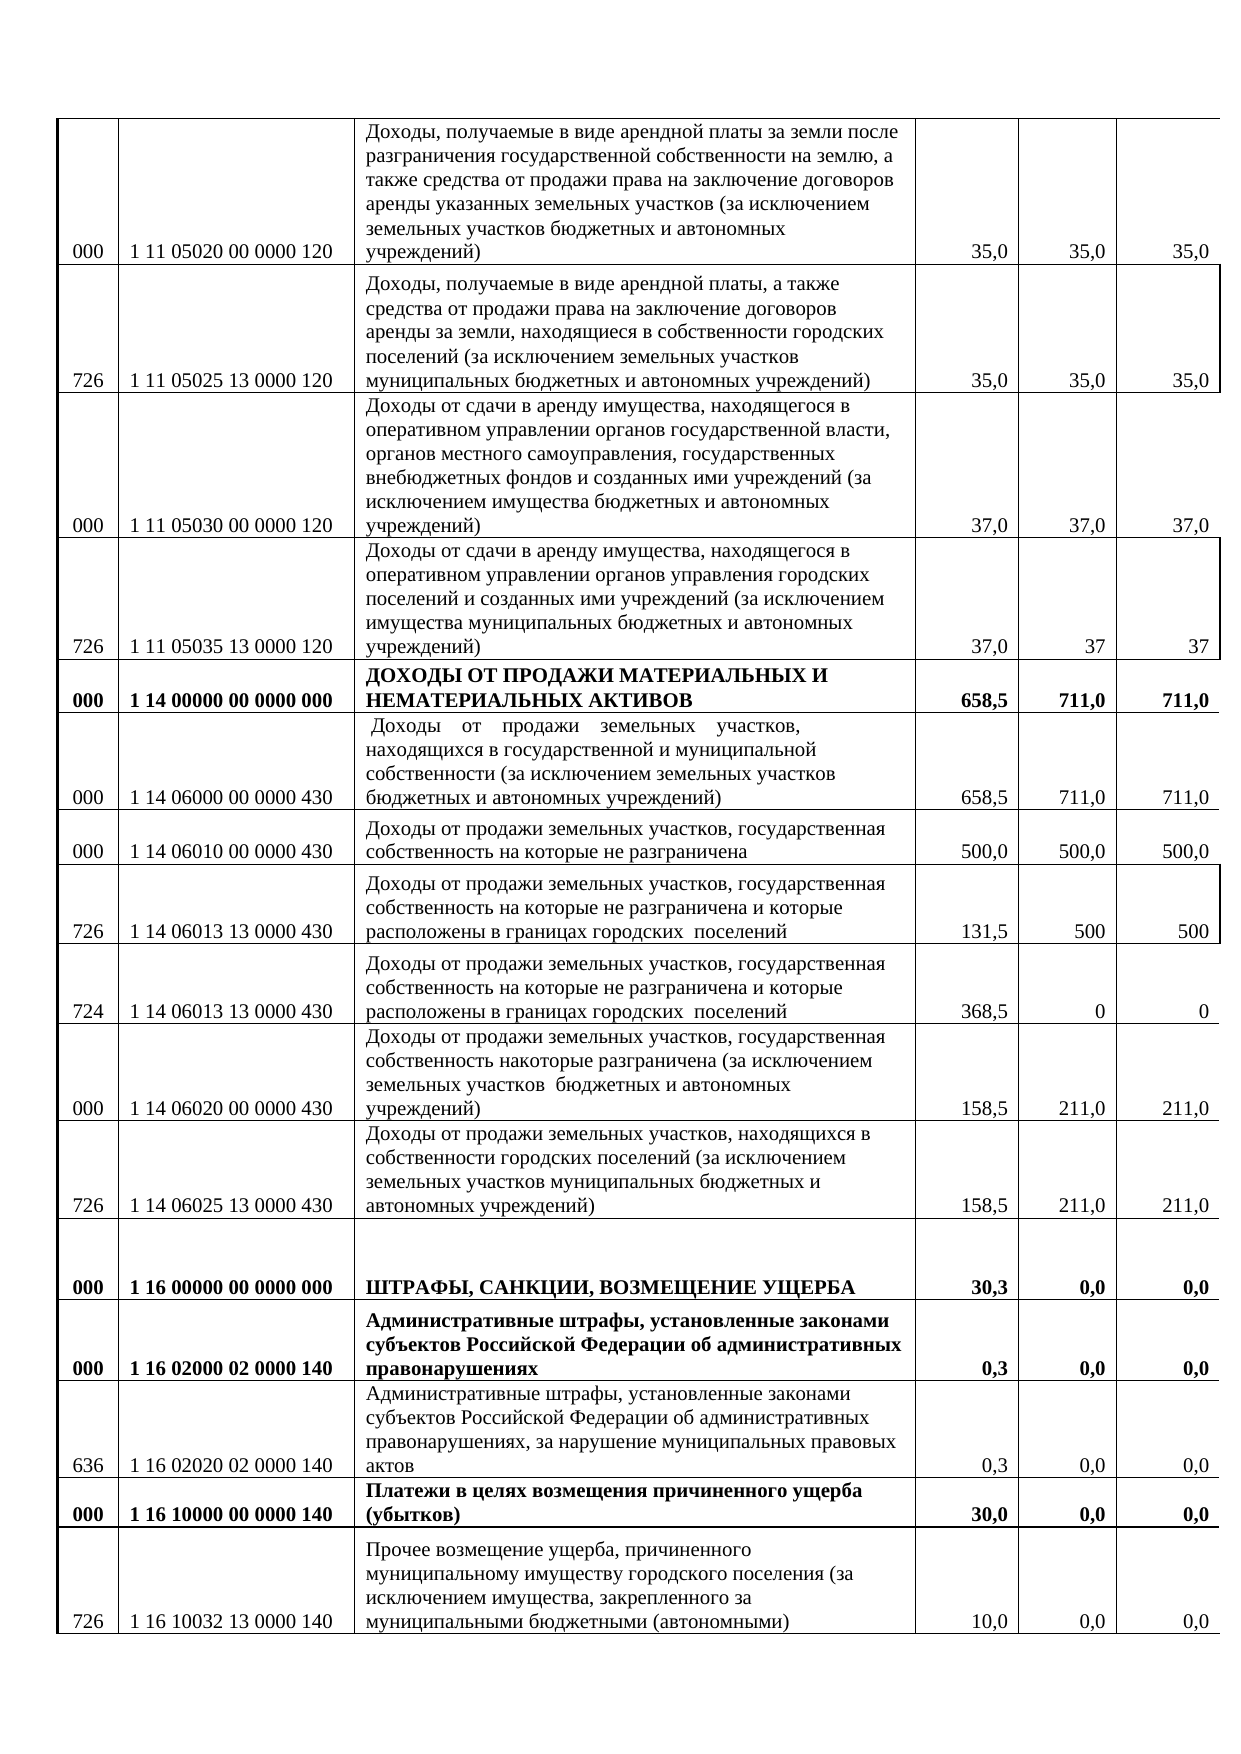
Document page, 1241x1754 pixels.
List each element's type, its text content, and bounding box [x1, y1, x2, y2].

table_cell 0,0 [1117, 1526, 1220, 1633]
table_cell 368,5 [916, 944, 1018, 1023]
table_cell Доходы от продажи земельных участков, государственная собственность накоторые разграничена (за исключением земельных участков бюджетных и автономных учреждений) [355, 1024, 915, 1120]
table_cell 1 14 00000 00 0000 000 [119, 660, 354, 712]
table_cell 000 [59, 713, 118, 809]
table_cell Доходы от продажи земельных участков, находящихся в государственной и муниципальной собственности (за исключением земельных участков бюджетных и автономных учреждений) [355, 713, 915, 809]
table_cell 500 [1117, 865, 1219, 943]
table_cell 500,0 [916, 810, 1018, 863]
table_cell Доходы, получаемые в виде арендной платы за земли после разграничения государственной собственности на землю, а также средства от продажи права на заключение договоров аренды указанных земельных участков (за исключением земельных участков бюджетных и автономных учреждений) [355, 119, 915, 263]
table_cell 000 [59, 1219, 118, 1299]
table_cell 0,0 [1117, 1218, 1220, 1299]
table_cell Административные штрафы, установленные законами субъектов Российской Федерации об административных правонарушениях [355, 1300, 915, 1380]
table_cell 10,0 [916, 1528, 1018, 1633]
table_cell 000 [59, 393, 118, 537]
table_cell Платежи в целях возмещения причиненного ущерба (убытков) [355, 1478, 915, 1526]
table_cell ШТРАФЫ, САНКЦИИ, ВОЗМЕЩЕНИЕ УЩЕРБА [355, 1219, 915, 1299]
table_cell Доходы от сдачи в аренду имущества, находящегося в оперативном управлении органов управления городских поселений и созданных ими учреждений (за исключением имущества муниципальных бюджетных и автономных учреждений) [355, 538, 915, 658]
table_cell 30,0 [916, 1478, 1018, 1526]
table_cell 37,0 [916, 538, 1018, 658]
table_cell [119, 1528, 354, 1633]
table_cell ДОХОДЫ ОТ ПРОДАЖИ МАТЕРИАЛЬНЫХ И НЕМАТЕРИАЛЬНЫХ АКТИВОВ [355, 660, 915, 712]
table_cell 0 [1117, 944, 1220, 1023]
table_cell 1 11 05020 00 0000 120 [119, 119, 354, 263]
table_cell 0,3 [916, 1381, 1018, 1477]
table_cell 1 16 02000 02 0000 140 [119, 1300, 354, 1380]
table_cell 500,0 [1117, 809, 1220, 863]
table_cell 211,0 [1019, 1121, 1116, 1217]
table_cell 0,0 [1117, 1299, 1220, 1380]
table_cell 500,0 [1019, 810, 1116, 863]
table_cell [355, 1528, 915, 1633]
table_cell 158,5 [916, 1121, 1018, 1217]
table_cell 35,0 [1019, 119, 1116, 263]
table_cell 1 14 06013 13 0000 430 [119, 944, 354, 1023]
table_cell 636 [59, 1381, 118, 1477]
table_cell 726 [59, 538, 118, 658]
table_cell 1 16 00000 00 0000 000 [119, 1219, 354, 1299]
table_cell Доходы от продажи земельных участков, находящихся в собственности городских поселений (за исключением земельных участков муниципальных бюджетных и автономных учреждений) [355, 1121, 915, 1217]
table_cell 0,0 [1019, 1300, 1116, 1380]
table_cell 711,0 [1117, 712, 1220, 809]
table_cell 37 [1019, 538, 1116, 658]
table_cell 1 14 06025 13 0000 430 [119, 1121, 354, 1217]
table_cell 211,0 [1117, 1023, 1220, 1120]
table_cell 37 [1117, 538, 1219, 658]
table_cell 1 11 05025 13 0000 120 [119, 265, 354, 392]
table_cell 1 11 05030 00 0000 120 [119, 393, 354, 537]
table_cell 35,0 [916, 265, 1018, 392]
table_cell 726 [59, 265, 118, 392]
table_cell 35,0 [1117, 265, 1219, 392]
table_cell 1 14 06000 00 0000 430 [119, 713, 354, 809]
table_cell 000 [59, 1300, 118, 1380]
table_cell 0,0 [1019, 1219, 1116, 1299]
table_cell 37,0 [1019, 393, 1116, 537]
table_cell 000 [59, 1478, 118, 1526]
table_cell 1 14 06010 00 0000 430 [119, 810, 354, 863]
table_cell Доходы, получаемые в виде арендной платы, а также средства от продажи права на заключение договоров аренды за земли, находящиеся в собственности городских поселений (за исключением земельных участков муниципальных бюджетных и автономных учреждений) [355, 265, 915, 392]
table_cell 37,0 [916, 393, 1018, 537]
table_cell 35,0 [1019, 265, 1116, 392]
table_cell 0,0 [1019, 1381, 1116, 1477]
table_cell 131,5 [916, 865, 1018, 943]
table_cell 726 [59, 1528, 118, 1633]
table_cell 30,3 [916, 1219, 1018, 1299]
table_cell 37,0 [1117, 393, 1220, 537]
table_cell Доходы от продажи земельных участков, государственная собственность на которые не разграничена и которые расположены в границах городских поселений [355, 944, 915, 1023]
table_cell 0,0 [1117, 1477, 1220, 1526]
table_cell Доходы от продажи земельных участков, государственная собственность на которые не разграничена и которые расположены в границах городских поселений [355, 865, 915, 943]
table_cell 000 [59, 1024, 118, 1120]
table_cell 158,5 [916, 1024, 1018, 1120]
table_cell 1 16 10000 00 0000 140 [119, 1478, 354, 1526]
table_cell 35,0 [916, 119, 1018, 263]
table_cell 211,0 [1019, 1024, 1116, 1120]
table_cell 724 [59, 944, 118, 1023]
table_cell 711,0 [1019, 660, 1116, 712]
table_cell 000 [59, 810, 118, 863]
table_cell 0,0 [1019, 1528, 1116, 1633]
table_cell 711,0 [1019, 713, 1116, 809]
table_cell 0 [1019, 944, 1116, 1023]
table_cell Доходы от сдачи в аренду имущества, находящегося в оперативном управлении органов государственной власти, органов местного самоуправления, государственных внебюджетных фондов и созданных ими учреждений (за исключением имущества бюджетных и автономных учреждений) [355, 393, 915, 537]
table_cell 1 14 06013 13 0000 430 [119, 865, 354, 943]
table_cell 211,0 [1117, 1120, 1220, 1217]
table_cell 726 [59, 865, 118, 943]
table_cell 000 [59, 119, 118, 263]
table_cell 658,5 [916, 660, 1018, 712]
table_cell 658,5 [916, 713, 1018, 809]
table_cell 1 14 06020 00 0000 430 [119, 1024, 354, 1120]
table_cell 35,0 [1117, 119, 1220, 263]
table_cell Административные штрафы, установленные законами субъектов Российской Федерации об административных правонарушениях, за нарушение муниципальных правовых актов [355, 1381, 915, 1477]
table_cell 000 [59, 660, 118, 712]
table_cell 0,0 [1019, 1478, 1116, 1526]
table_cell 1 16 02020 02 0000 140 [119, 1381, 354, 1477]
table_cell 726 [59, 1121, 118, 1217]
table_cell 711,0 [1117, 660, 1220, 712]
table_cell 0,3 [916, 1300, 1018, 1380]
table_cell 1 11 05035 13 0000 120 [119, 538, 354, 658]
table_cell Доходы от продажи земельных участков, государственная собственность на которые не разграничена [355, 810, 915, 863]
table_cell 500 [1019, 865, 1116, 943]
table_cell 0,0 [1117, 1380, 1220, 1477]
